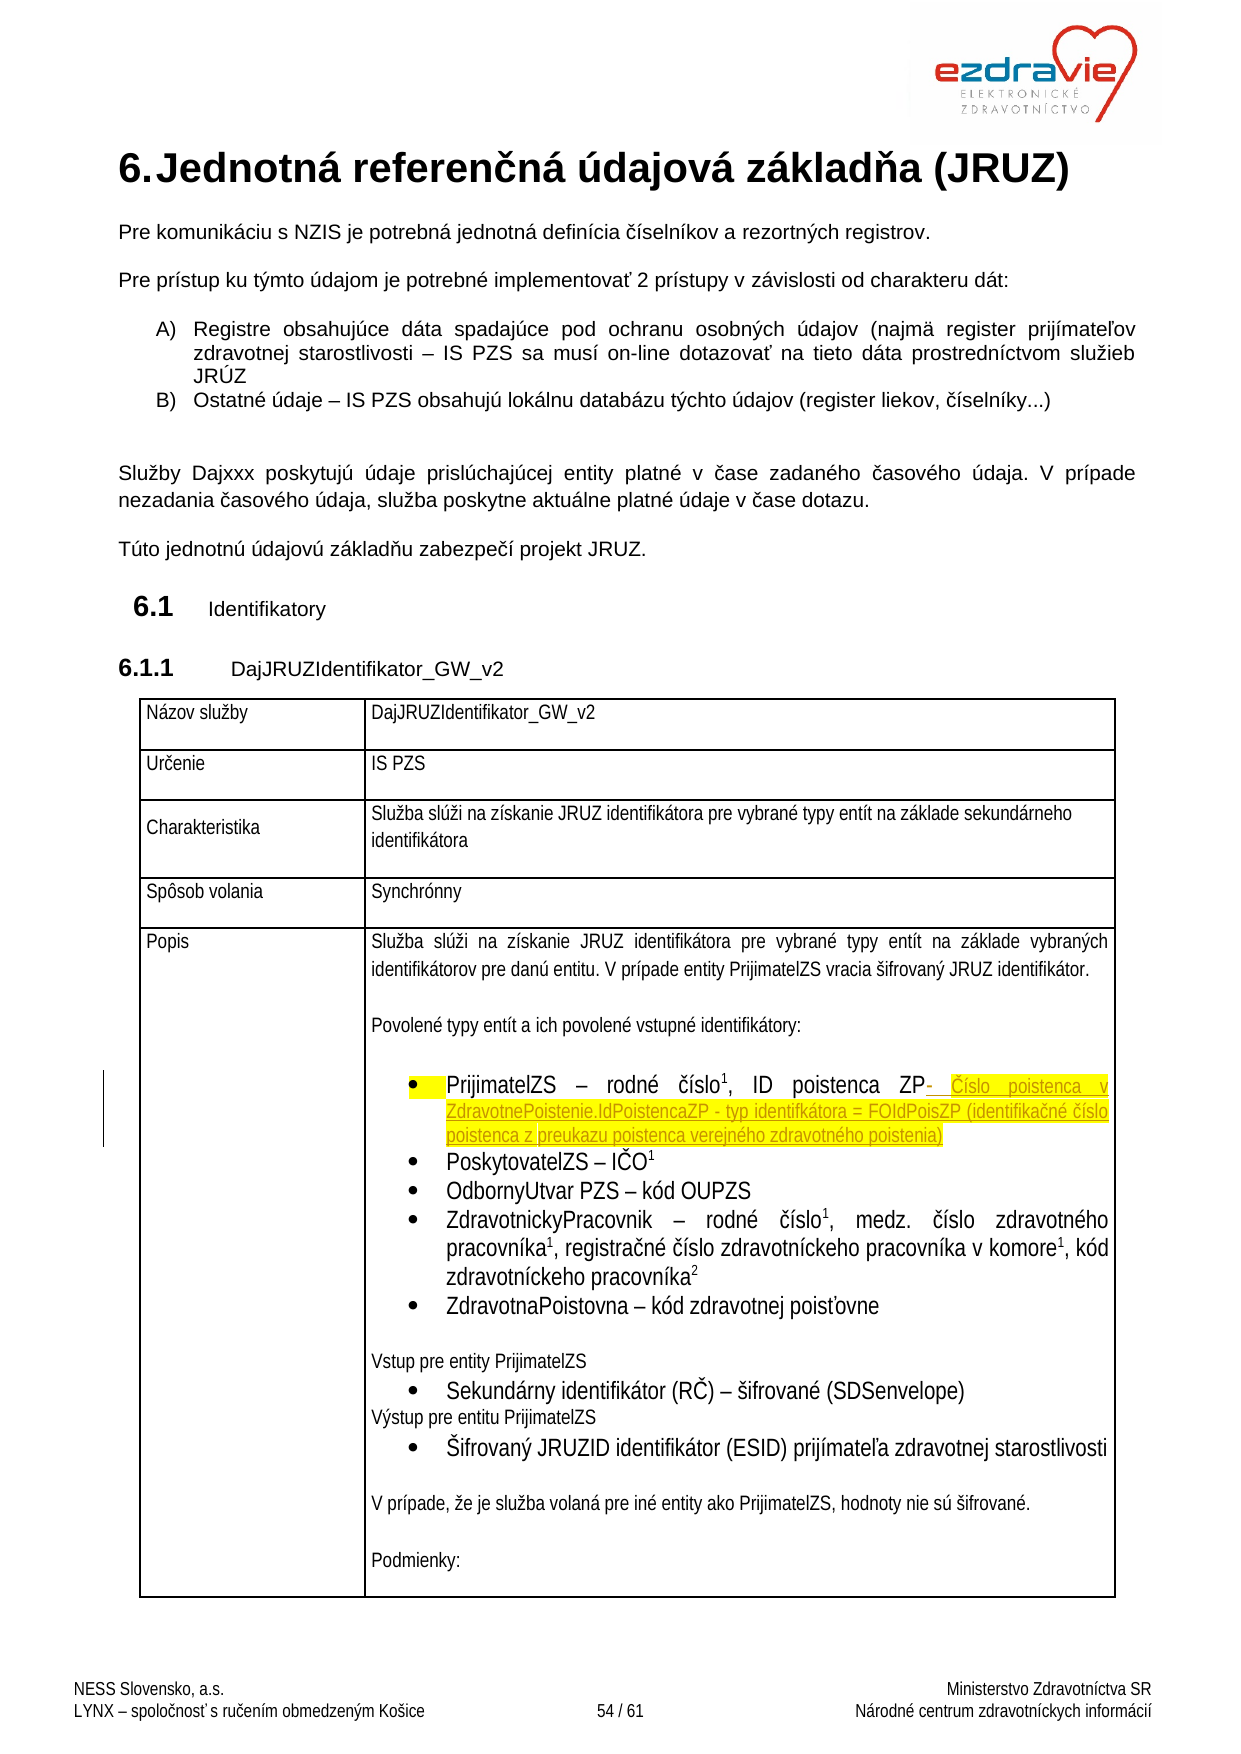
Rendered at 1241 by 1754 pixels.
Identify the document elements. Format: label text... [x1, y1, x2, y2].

text Pre prístup ku týmto údajom je potrebné implementovať 2 prístupy v závislosti od charakteru dát: [118, 268, 1137, 292]
subtitle DajJRUZIdentifikator_GW_v2 [118, 652, 1137, 681]
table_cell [366, 929, 1114, 1596]
table_cell Synchrónny [366, 879, 1114, 927]
table_cell Služba slúži na získanie JRUZ identifikátora pre vybrané typy entít na základe sekundárneho identifikátora [366, 801, 1114, 877]
table_header Názov služby [141, 700, 364, 748]
text Pre komunikáciu s NZIS je potrebná jednotná definícia číselníkov a rezortných registrov. [118, 220, 1137, 244]
text Služby Dajxxx poskytujú údaje prislúchajúcej entity platné v čase zadaného časového údaja. V prípade nezadania časového údaja, služba poskytne aktuálne platné údaje v čase dotazu. [118, 461, 1137, 512]
table_cell Popis [141, 929, 364, 1596]
table_cell Spôsob volania [141, 879, 364, 927]
table_cell IS PZS [366, 751, 1114, 799]
subtitle Jednotná referenčná údajová základňa (JRUZ) [118, 143, 1137, 191]
picture [896, 2, 1162, 145]
list Registre obsahujúce dáta spadajúce pod ochranu osobných údajov (najmä register prijímateľov zdravotnej starostlivosti – IS PZS sa musí on-line dotazovať na tieto dáta prostredníctvom služieb JRÚZ [156, 316, 1137, 388]
subtitle Identifikatory [133, 589, 1137, 622]
table_cell Určenie [141, 751, 364, 799]
text Túto jednotnú údajovú základňu zabezpečí projekt JRUZ. [118, 536, 1137, 560]
table_cell Charakteristika [141, 801, 364, 877]
table_header DajJRUZIdentifikator_GW_v2 [366, 700, 1114, 748]
list Ostatné údaje – IS PZS obsahujú lokálnu databázu týchto údajov (register liekov, číselníky...) [156, 388, 1137, 412]
